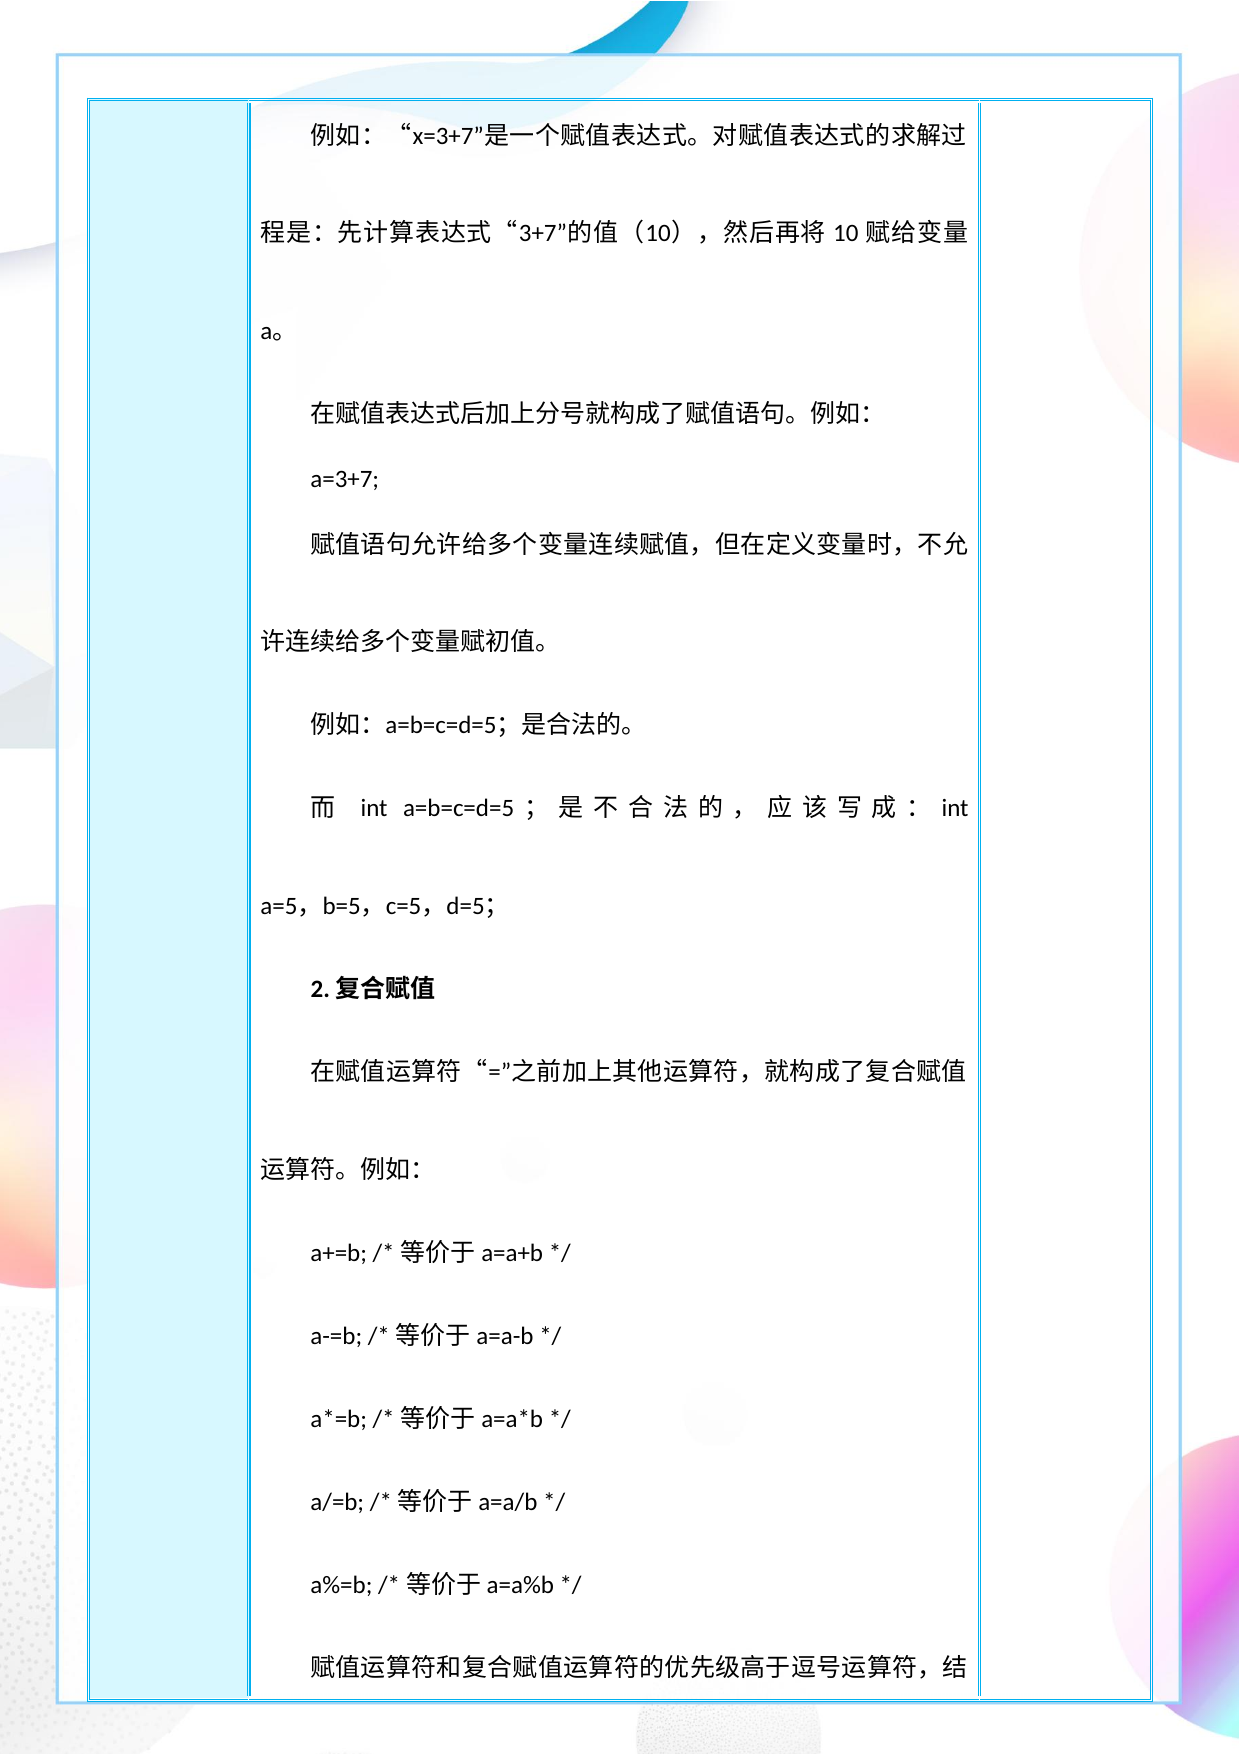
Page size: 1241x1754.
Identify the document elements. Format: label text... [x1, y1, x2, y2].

table_cell 知识讲解（45min） [90, 99, 249, 1698]
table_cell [249, 101, 979, 1698]
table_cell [980, 101, 1150, 1698]
picture [0, 1, 1239, 1754]
